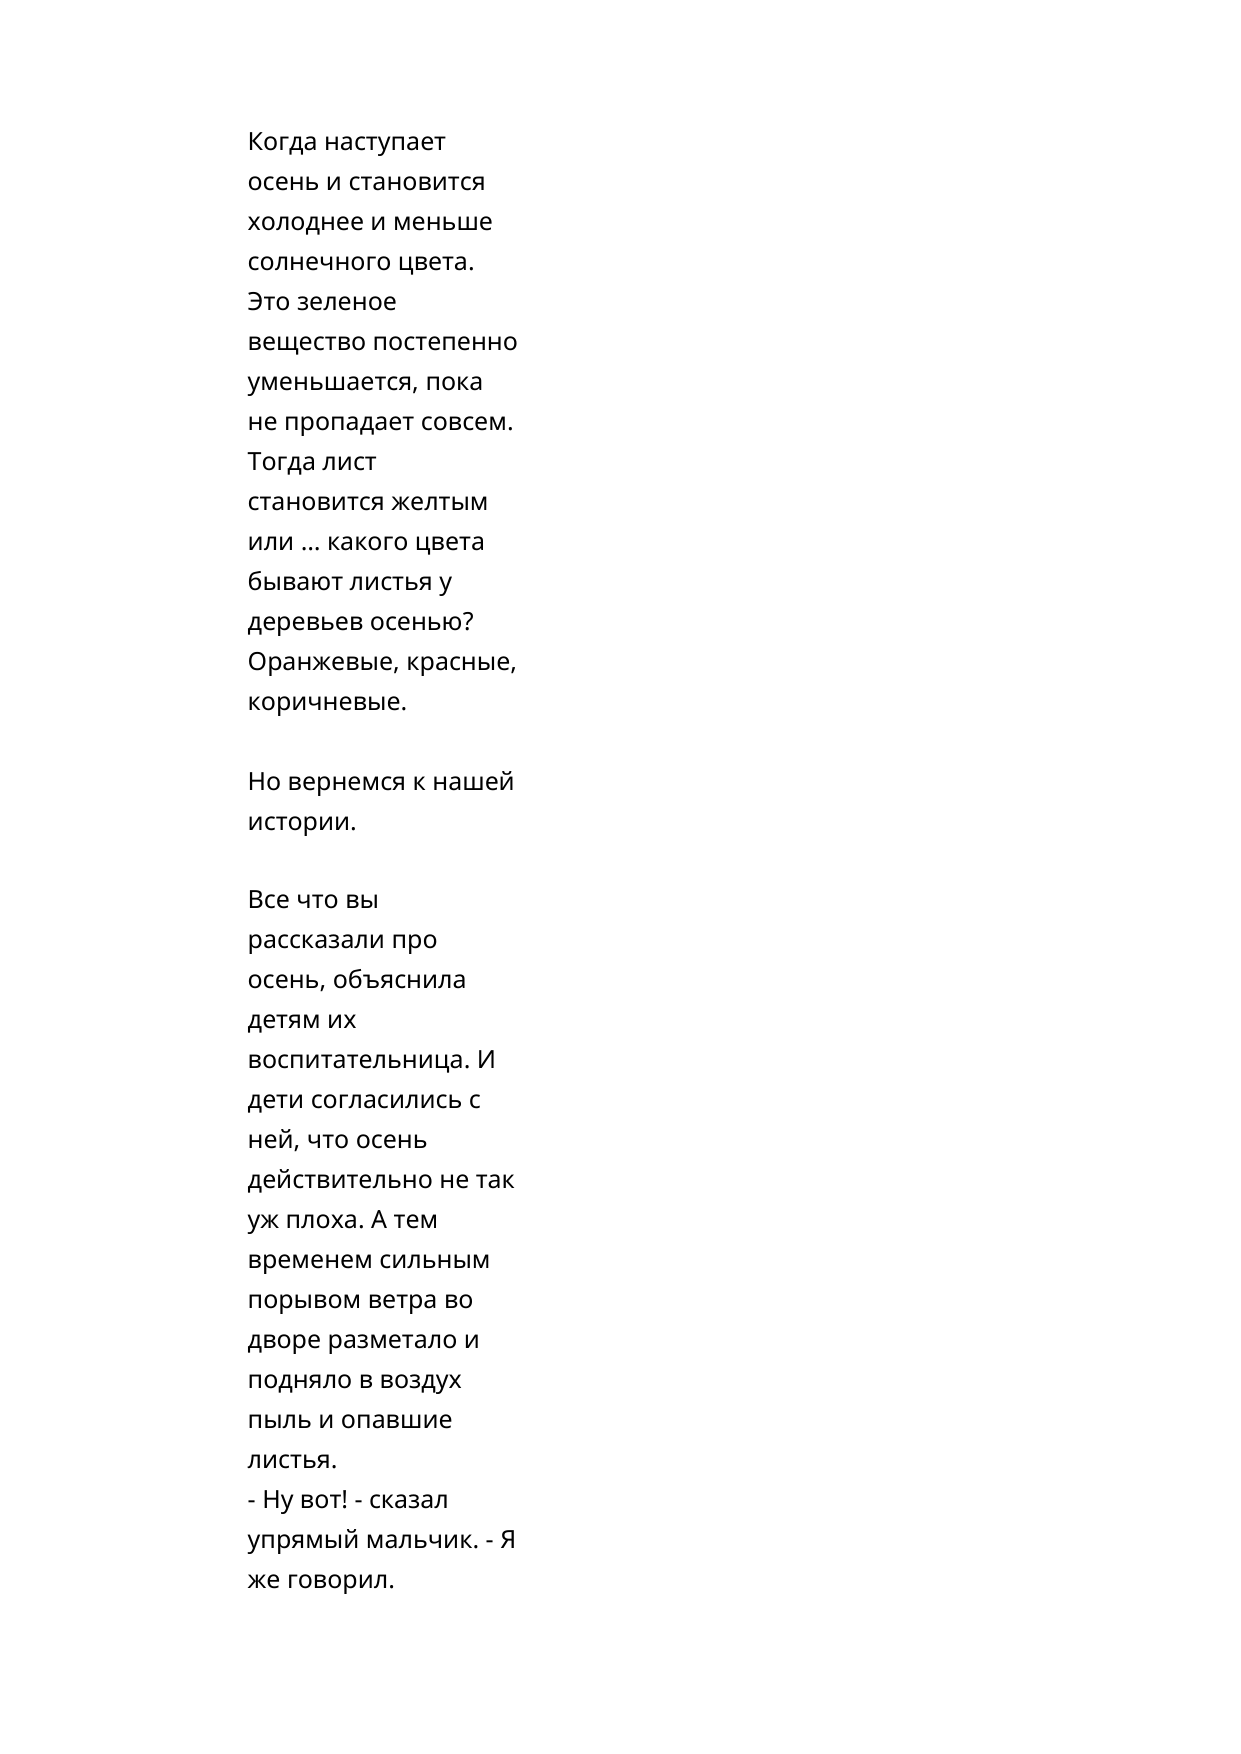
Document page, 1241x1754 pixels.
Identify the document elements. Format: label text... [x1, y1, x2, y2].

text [247, 876, 519, 1596]
text Но вернемся к нашей истории. [247, 757, 519, 837]
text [247, 118, 519, 718]
